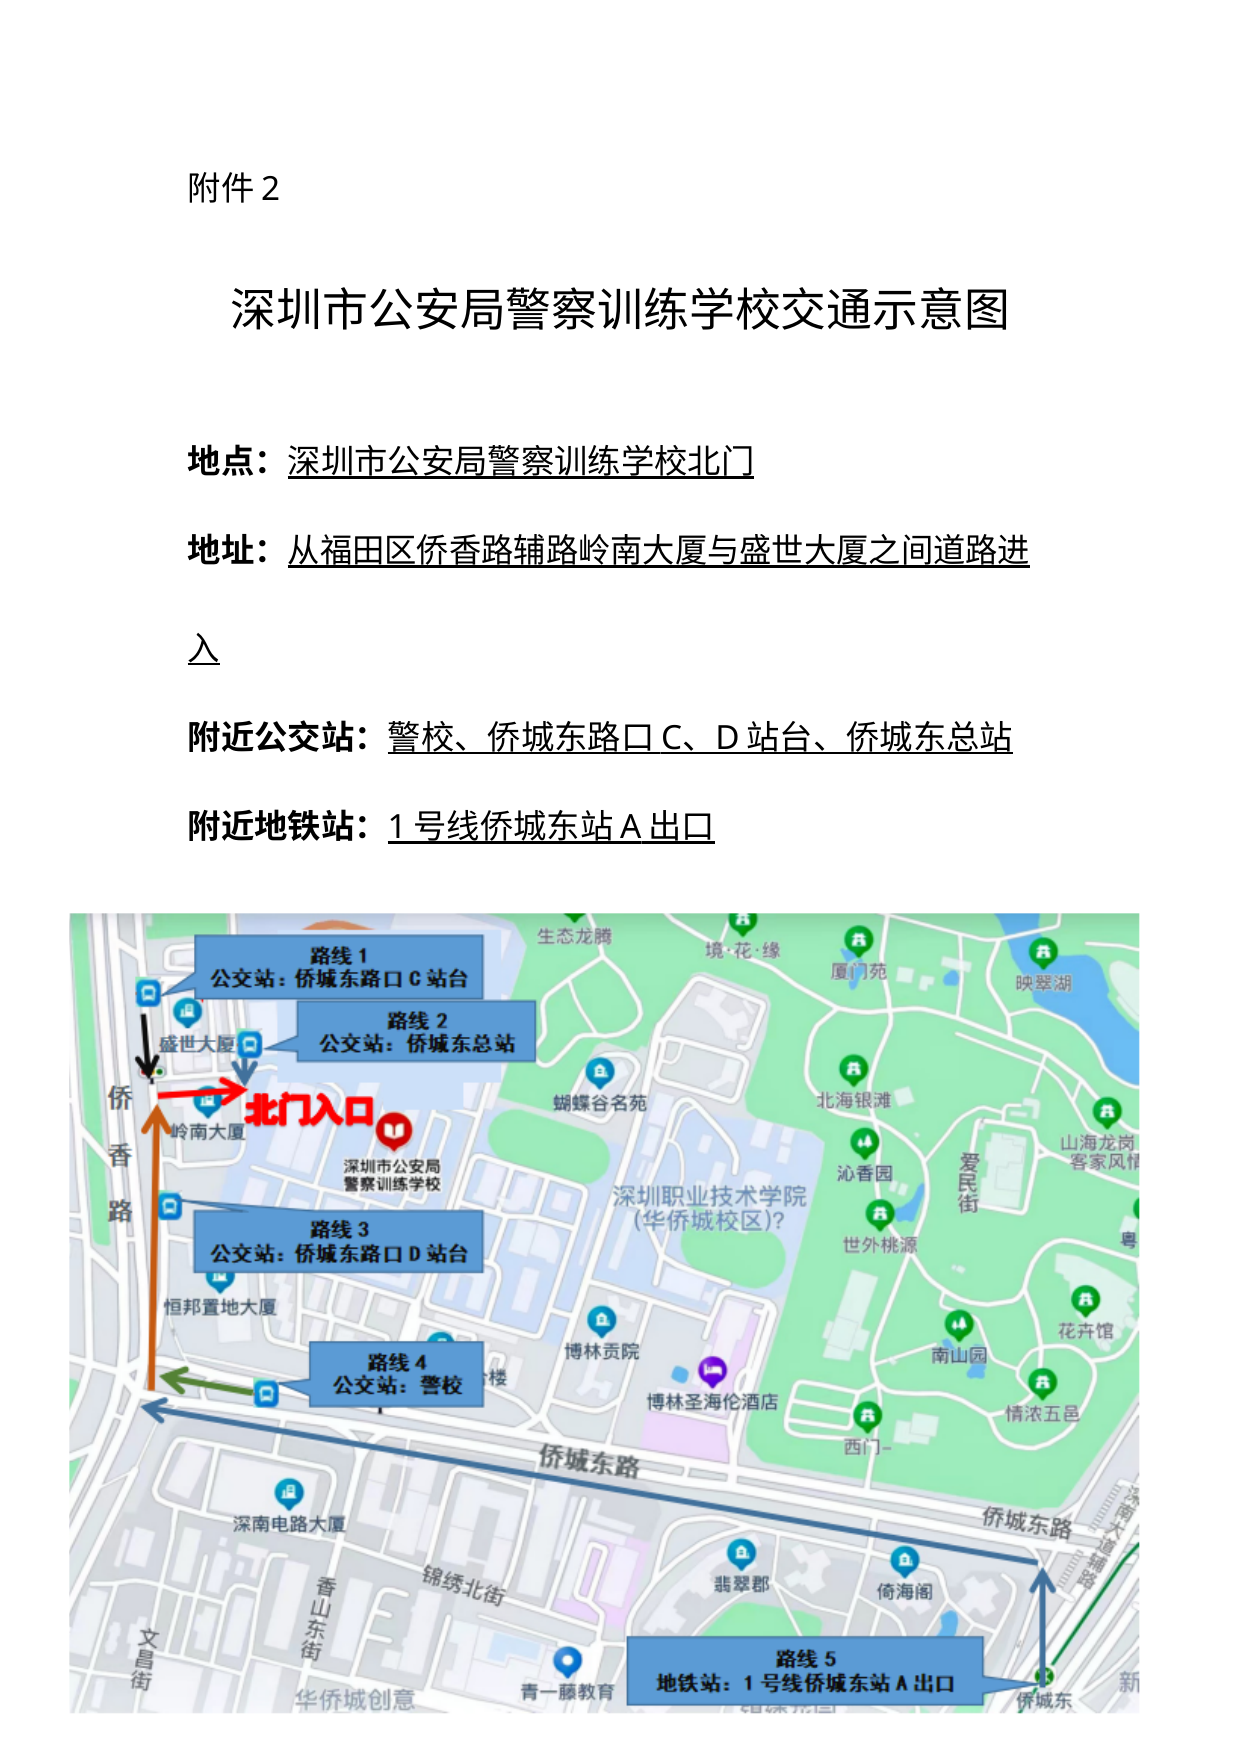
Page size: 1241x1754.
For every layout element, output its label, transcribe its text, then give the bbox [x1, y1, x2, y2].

text 附近公交站：警校、侨城东路口C、D站台、侨城东总站 [187, 702, 1053, 767]
text 地点：深圳市公安局警察训练学校北门 [187, 427, 1053, 492]
text 附件2 [187, 162, 1053, 210]
text 地址：从福田区侨香路辅路岭南大厦与盛世大厦之间道路进入 [187, 516, 1053, 678]
text 深圳市公安局警察训练学校交通示意图 [187, 273, 1053, 339]
picture [69, 912, 1144, 1724]
text 附近地铁站：1号线侨城东站A出口 [187, 792, 1053, 857]
